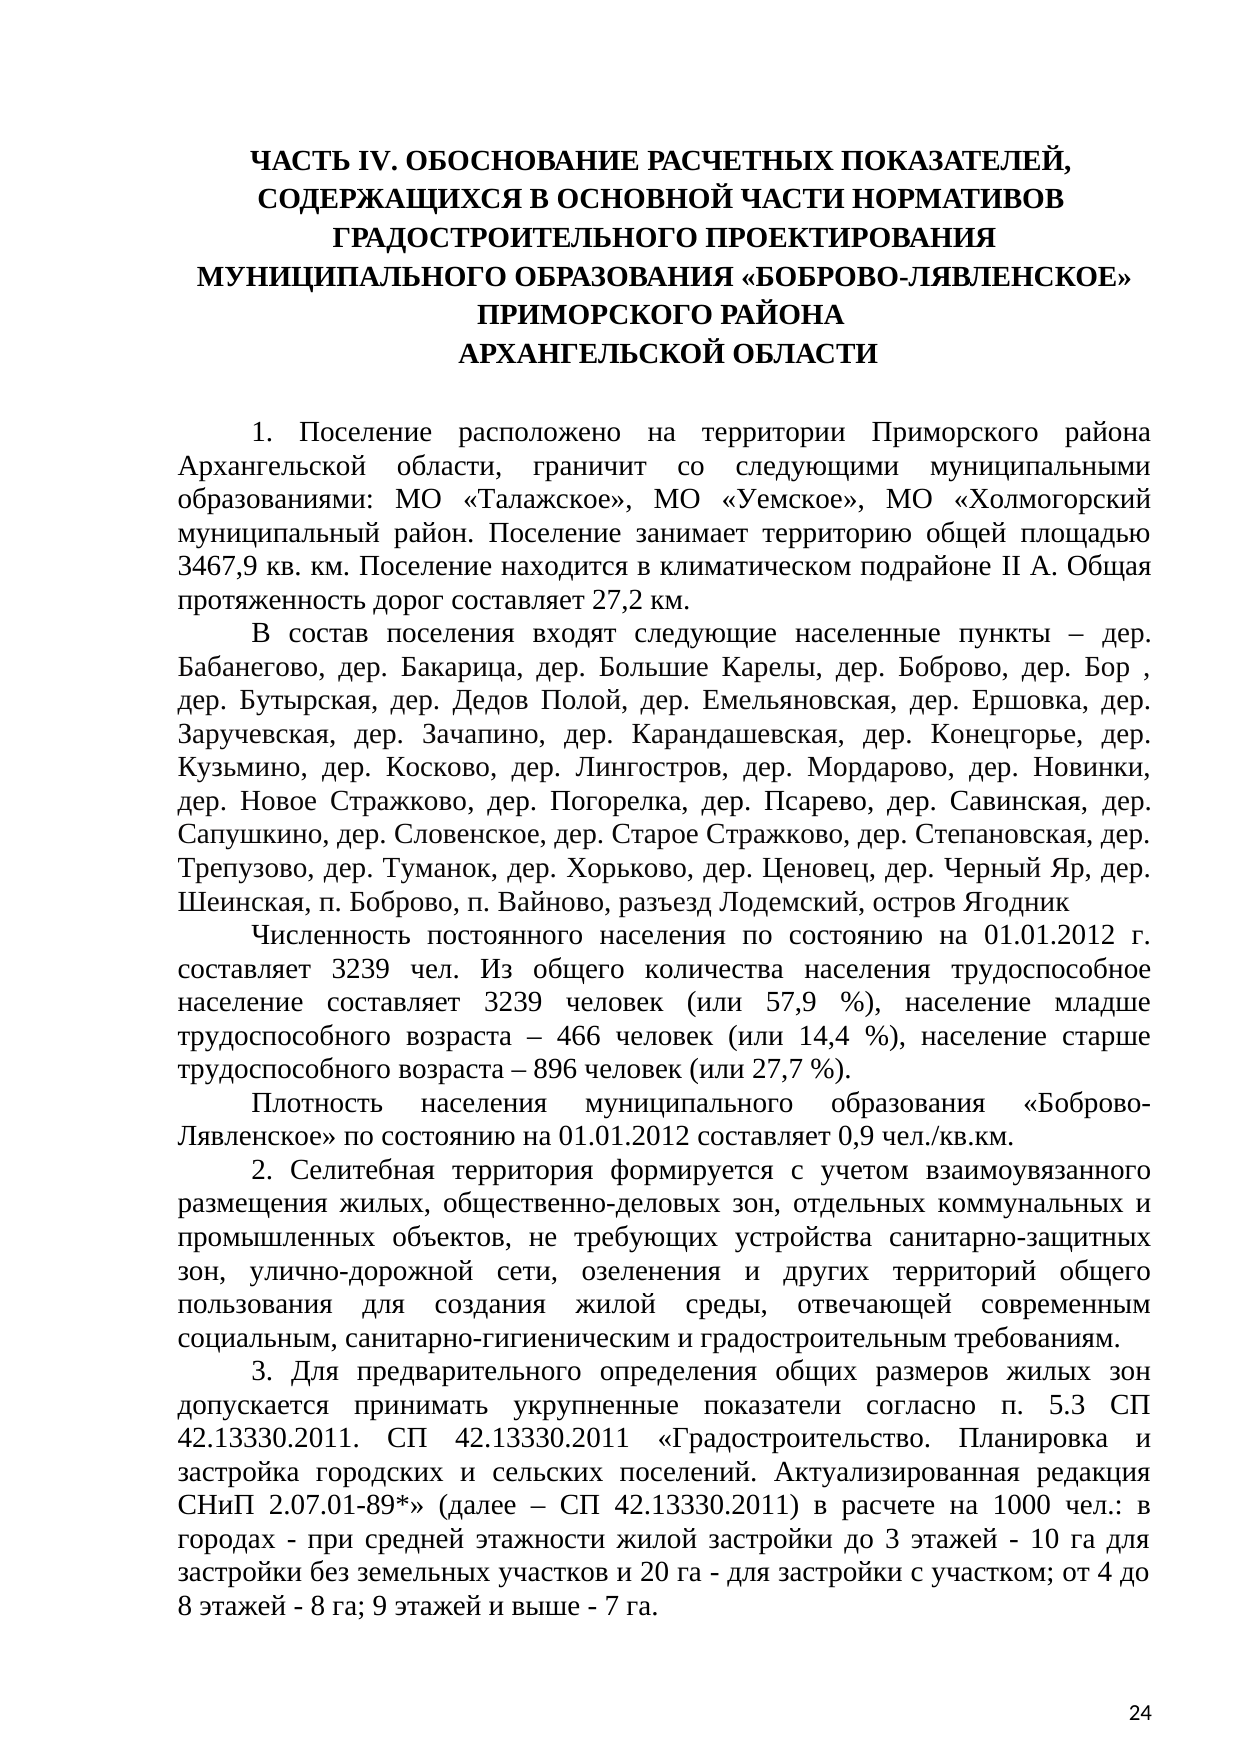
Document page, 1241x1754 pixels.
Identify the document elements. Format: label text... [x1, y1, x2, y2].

text 2. Селитебная территория формируется с учетом взаимоувязанного размещения жилых, общественно-деловых зон, отдельных коммунальных и промышленных объектов, не требующих устройства санитарно-защитных зон, улично-дорожной сети, озеленения и других территорий общего пользования для создания жилой среды, отвечающей современным социальным, санитарно-гигиеническим и градостроительным требованиям. [177, 1152, 1152, 1353]
text Численность постоянного населения по состоянию на 01.01.2012 г. составляет 3239 чел. Из общего количества населения трудоспособное население составляет 3239 человек (или 57,9 %), население младше трудоспособного возраста – 466 человек (или 14,4 %), население старше трудоспособного возраста – 896 человек (или 27,7 %). [177, 917, 1152, 1085]
text Плотность населения муниципального образования «Боброво-Лявленское» по состоянию на 01.01.2012 составляет 0,9 чел./кв.км. [177, 1085, 1152, 1152]
text 3. Для предварительного определения общих размеров жилых зон допускается принимать укрупненные показатели согласно п. 5.3 СП 42.13330.2011. СП 42.13330.2011 «Градостроительство. Планировка и застройка городских и сельских поселений. Актуализированная редакция СНиП 2.07.01-89*» (далее – СП 42.13330.2011) в расчете на 1000 чел.: в городах - при средней этажности жилой застройки до 3 этажей - 10 га для застройки без земельных участков и 20 га - для застройки с участком; от 4 до 8 этажей - 8 га; 9 этажей и выше - 7 га. [177, 1353, 1152, 1622]
subtitle ЧАСТЬ IV. ОБОСНОВАНИЕ РАСЧЕТНЫХ ПОКАЗАТЕЛЕЙ, СОДЕРЖАЩИХСЯ В ОСНОВНОЙ ЧАСТИ НОРМАТИВОВ ГРАДОСТРОИТЕЛЬНОГО ПРОЕКТИРОВАНИЯ МУНИЦИПАЛЬНОГО ОБРАЗОВАНИЯ «БОБРОВО-ЛЯВЛЕНСКОЕ» ПРИМОРСКОГО РАЙОНА АРХАНГЕЛЬСКОЙ ОБЛАСТИ [177, 143, 1152, 369]
text 1. Поселение расположено на территории Приморского района Архангельской области, граничит со следующими муниципальными образованиями: МО «Талажское», МО «Уемское», МО «Холмогорский муниципальный район. Поселение занимает территорию общей площадью 3467,9 кв. км. Поселение находится в климатическом подрайоне II A. Общая протяженность дорог составляет 27,2 км. [177, 414, 1152, 615]
text В состав поселения входят следующие населенные пункты – дер. Бабанегово, дер. Бакарица, дер. Большие Карелы, дер. Боброво, дер. Бор , дер. Бутырская, дер. Дедов Полой, дер. Емельяновская, дер. Ершовка, дер. Заручевская, дер. Зачапино, дер. Карандашевская, дер. Конецгорье, дер. Кузьмино, дер. Косково, дер. Лингостров, дер. Мордарово, дер. Новинки, дер. Новое Стражково, дер. Погорелка, дер. Псарево, дер. Савинская, дер. Сапушкино, дер. Словенское, дер. Старое Стражково, дер. Степановская, дер. Трепузово, дер. Туманок, дер. Хорьково, дер. Ценовец, дер. Черный Яр, дер. Шеинская, п. Боброво, п. Вайново, разъезд Лодемский, остров Ягодник инская, дер. огорелка, дер. Псарево, д. н"альными образованиями: МО ". [177, 615, 1152, 917]
